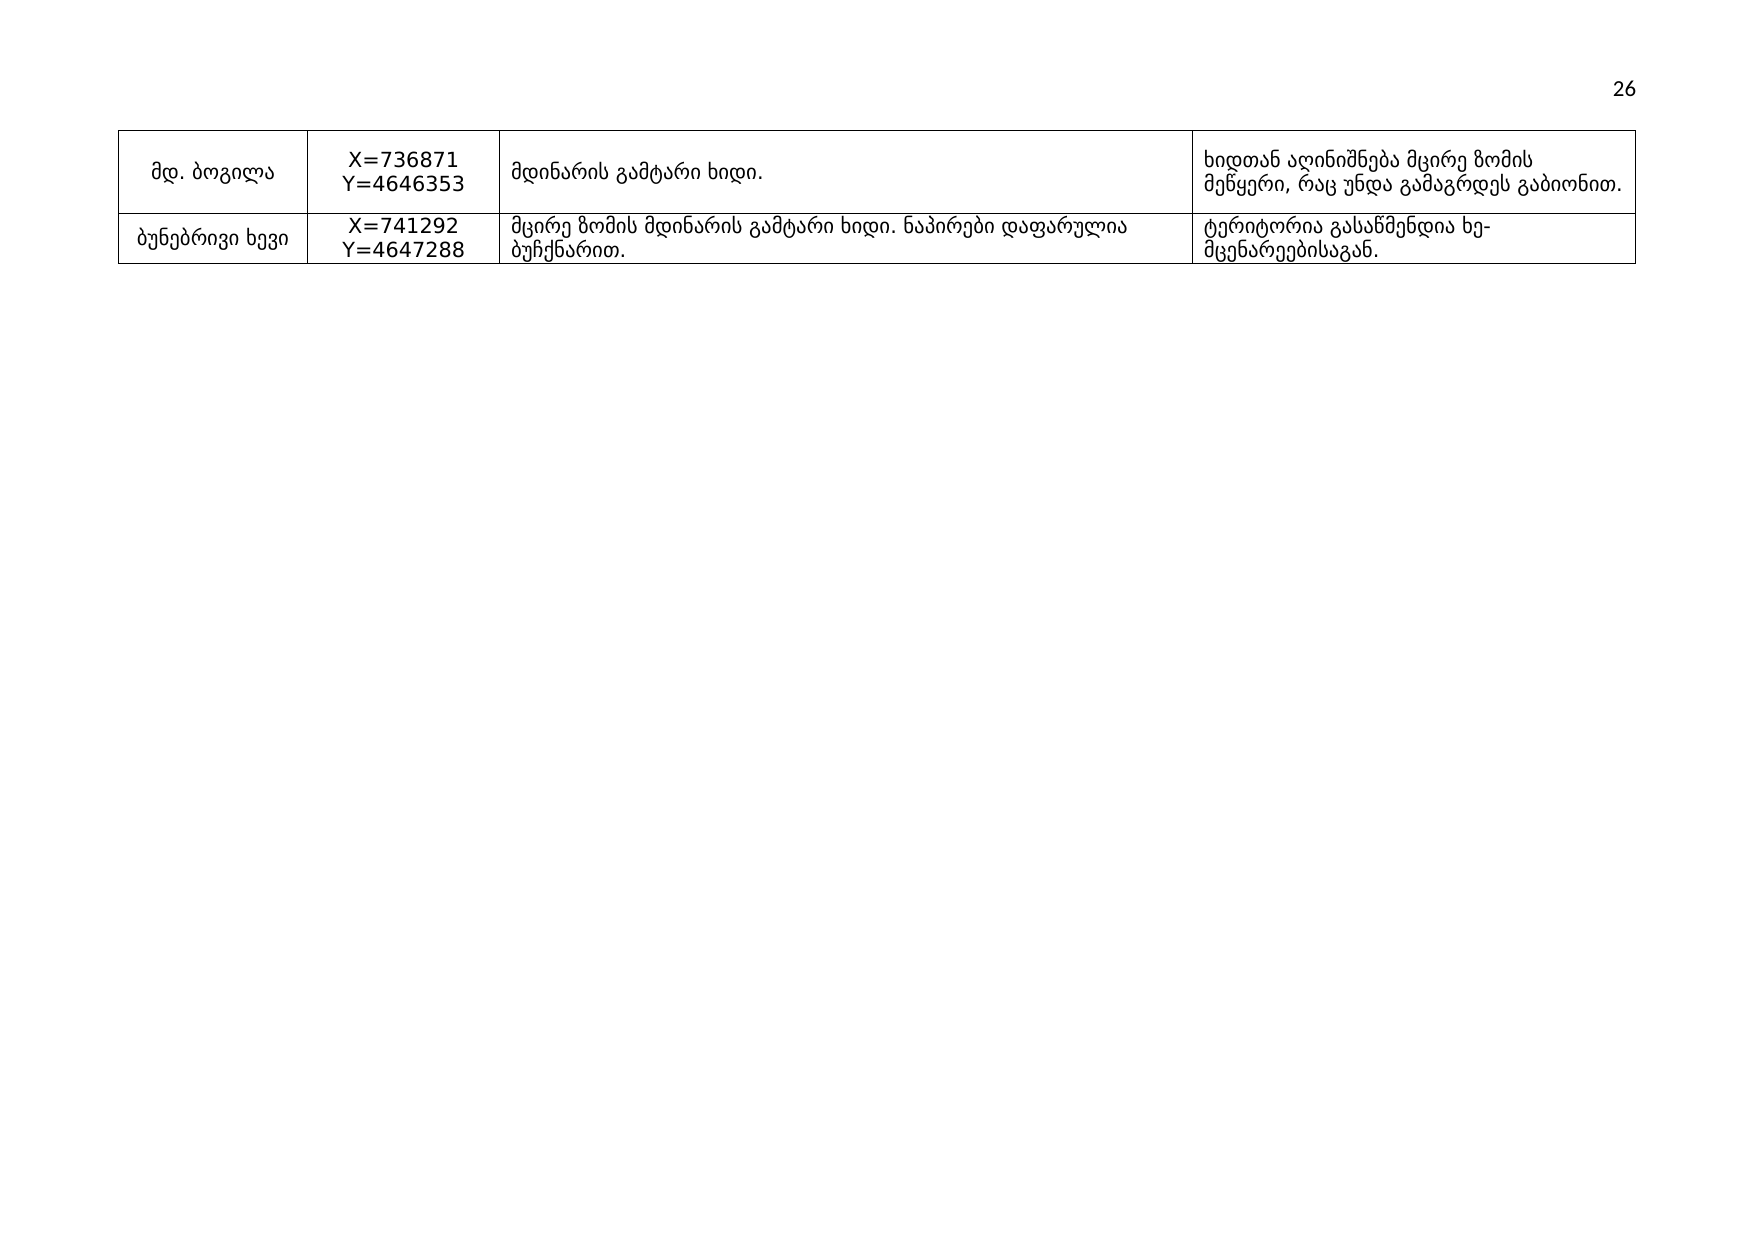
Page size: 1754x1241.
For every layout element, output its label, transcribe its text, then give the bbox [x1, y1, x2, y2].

table_cell ხიდთან აღინიშნება მცირე ზომის მეწყერი, რაც უნდა გამაგრდეს გაბიონით. [1193, 131, 1635, 213]
table_cell X=741292 Y=4647288 [308, 214, 499, 263]
table_cell მცირე ზომის მდინარის გამტარი ხიდი. ნაპირები დაფარულია ბუჩქნარით. [500, 214, 1192, 263]
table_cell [1193, 214, 1635, 263]
table_cell ბუნებრივი ხევი [119, 214, 307, 263]
table_cell მდინარის გამტარი ხიდი. [500, 131, 1192, 213]
table_cell მდ. ბოგილა [119, 131, 307, 213]
table_cell X=736871 Y=4646353 [308, 131, 499, 213]
